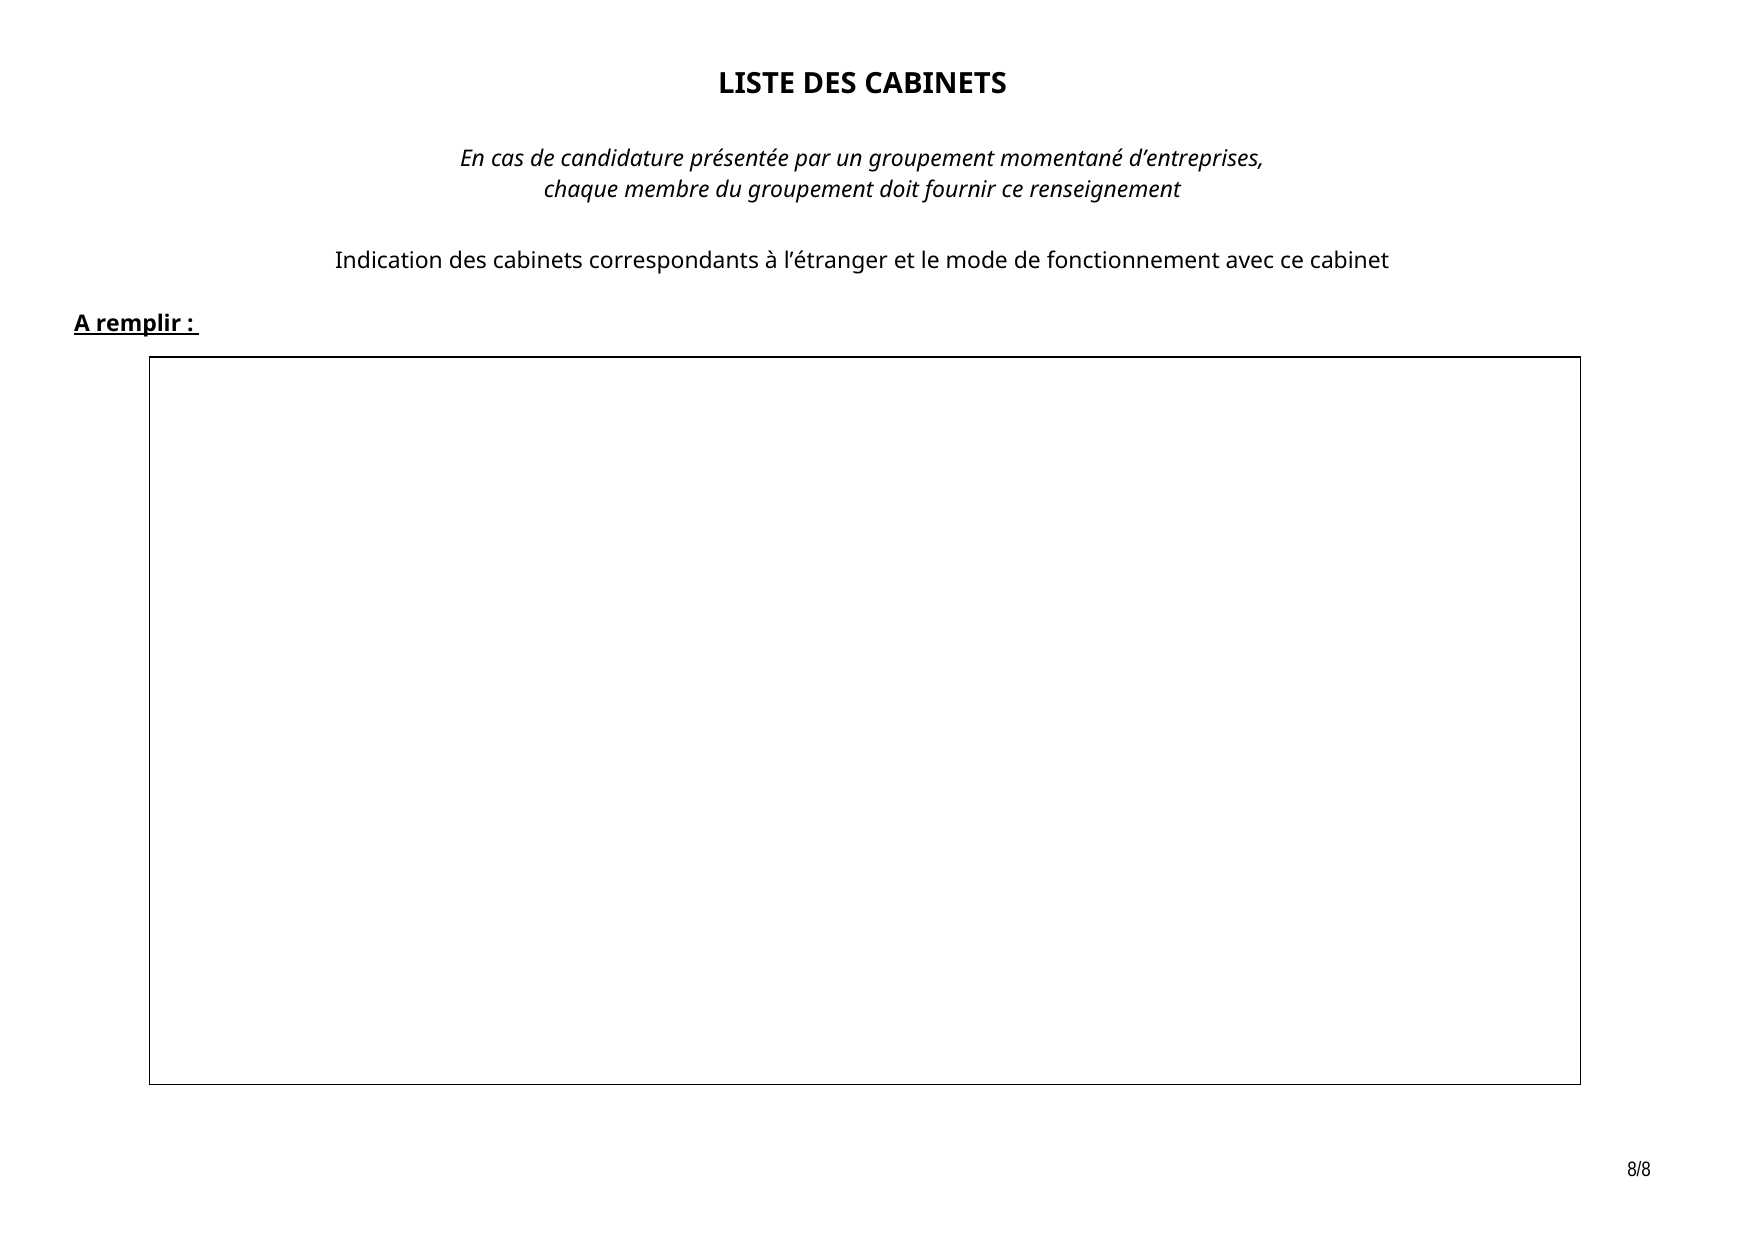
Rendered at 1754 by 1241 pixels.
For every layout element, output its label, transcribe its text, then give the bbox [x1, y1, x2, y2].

text LISTE DES CABINETS [74, 62, 1651, 102]
text En cas de candidature présentée par un groupement momentané d’entreprises, [74, 142, 1651, 173]
text A remplir : [74, 307, 1651, 338]
table_header [150, 358, 1580, 1084]
text Indication des cabinets correspondants à l’étranger et le mode de fonctionnement avec ce cabinet [74, 244, 1651, 275]
text chaque membre du groupement doit fournir ce renseignement [74, 173, 1651, 204]
